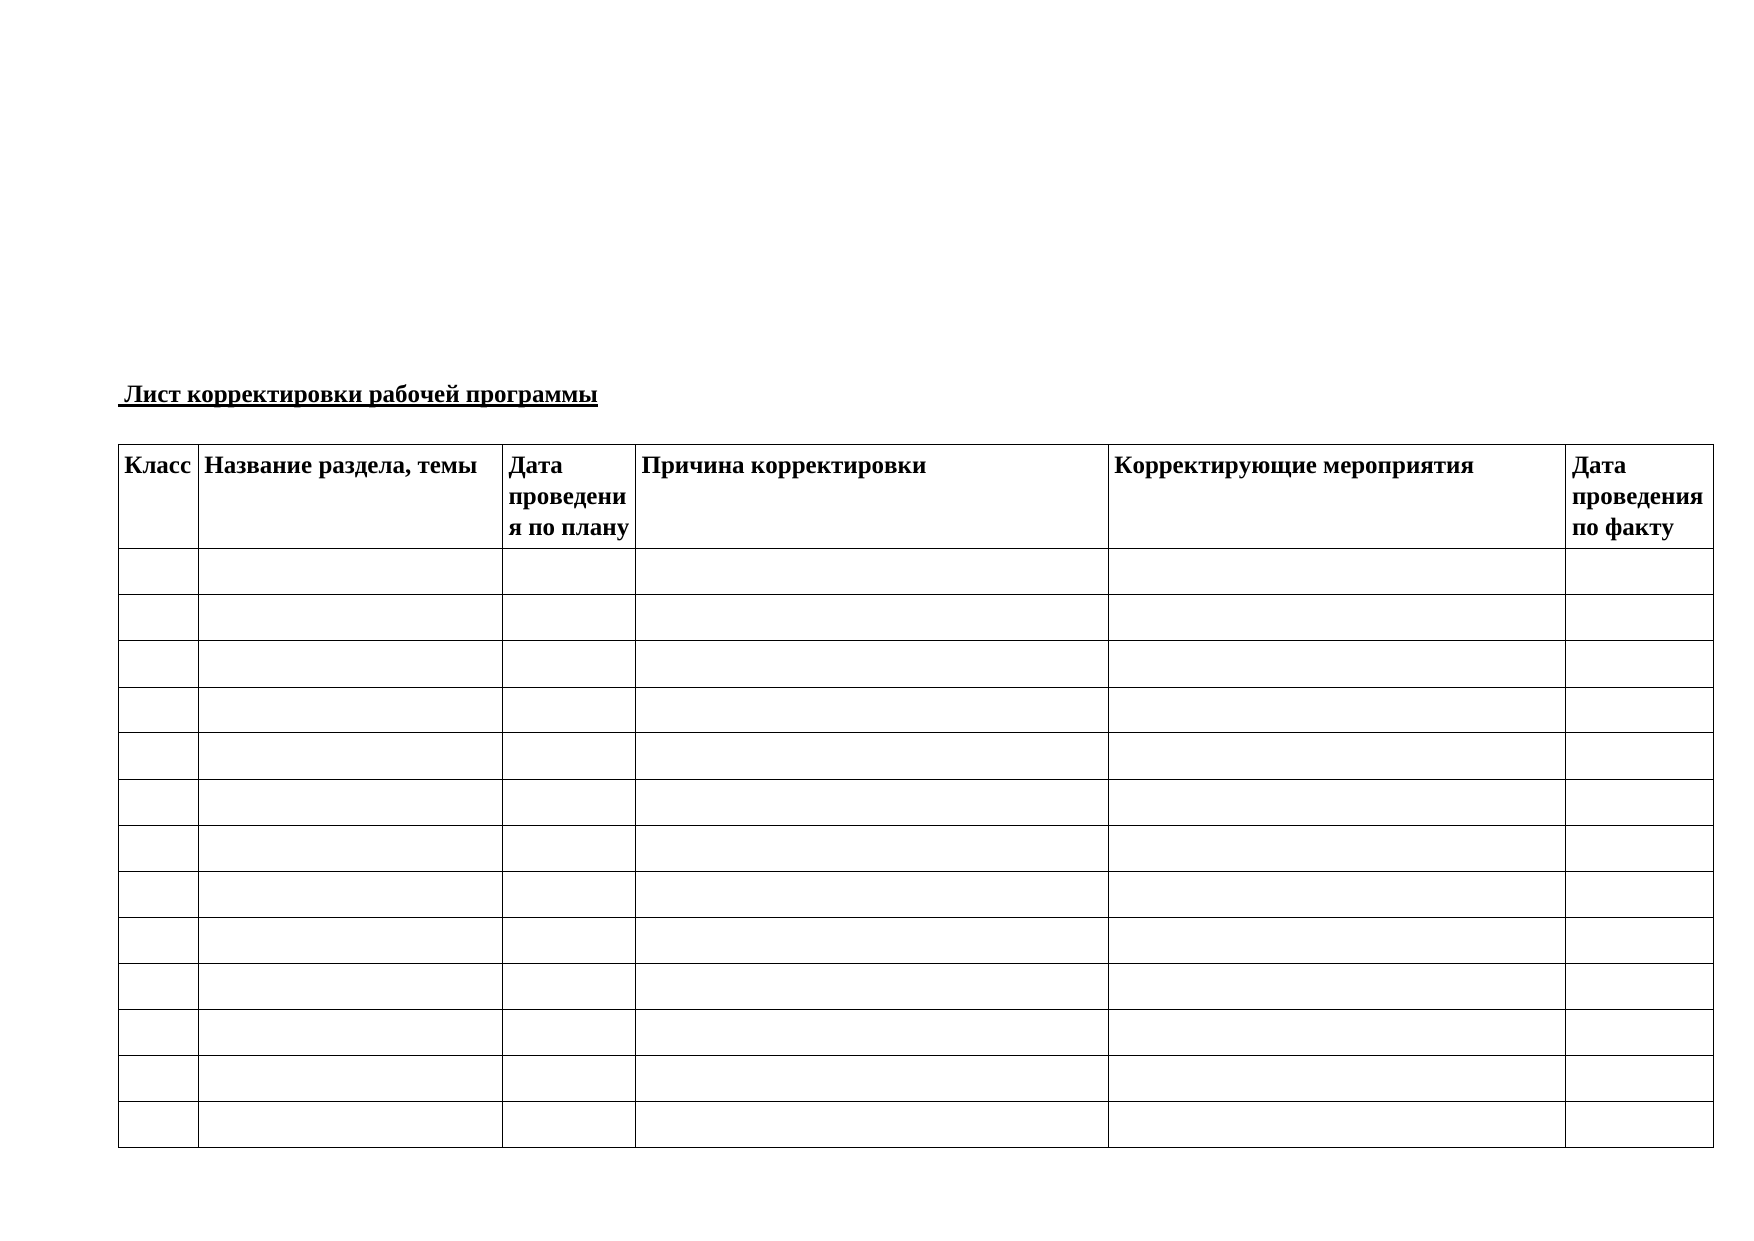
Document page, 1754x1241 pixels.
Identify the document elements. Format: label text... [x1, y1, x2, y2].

table_cell [119, 1056, 198, 1101]
table_cell [199, 964, 502, 1009]
table_cell [1109, 964, 1565, 1009]
table_cell [1566, 872, 1713, 917]
table_header Дата проведени я по плану [503, 445, 635, 548]
table_header Название раздела, темы [199, 445, 502, 548]
table_cell [119, 549, 198, 594]
table_cell [1566, 733, 1713, 778]
table_cell [199, 595, 502, 640]
table_header Корректирующие мероприятия [1109, 445, 1565, 548]
table_cell [636, 1056, 1108, 1101]
table_cell [503, 1056, 635, 1101]
table_cell [1109, 780, 1565, 824]
table_cell [503, 780, 635, 824]
table_cell [119, 1102, 198, 1147]
table_cell [1109, 733, 1565, 778]
table_cell [1109, 1102, 1565, 1147]
table_cell [119, 826, 198, 871]
table_cell [636, 1102, 1108, 1147]
table_cell [119, 688, 198, 732]
table_cell [119, 733, 198, 778]
table_cell [503, 1010, 635, 1055]
table_cell [1566, 1056, 1713, 1101]
table_cell [1566, 1010, 1713, 1055]
table_cell [636, 595, 1108, 640]
table_cell [1566, 688, 1713, 732]
table_cell [503, 918, 635, 963]
table_cell [1566, 918, 1713, 963]
table_cell [503, 964, 635, 1009]
table_cell [1109, 1056, 1565, 1101]
table_cell [1109, 688, 1565, 732]
table_cell [503, 826, 635, 871]
table_cell [119, 595, 198, 640]
table_cell [1109, 1010, 1565, 1055]
table_cell [503, 688, 635, 732]
table_cell [199, 918, 502, 963]
table_cell [119, 872, 198, 917]
table_header Причина корректировки [636, 445, 1108, 548]
table_cell [1566, 826, 1713, 871]
text Лист корректировки рабочей программы [118, 379, 1725, 408]
table_cell [199, 780, 502, 824]
table_cell [636, 688, 1108, 732]
table_cell [503, 1102, 635, 1147]
table_cell [1566, 964, 1713, 1009]
table_cell [199, 1056, 502, 1101]
table_cell [199, 549, 502, 594]
table_header Класс [119, 445, 198, 548]
table_cell [636, 1010, 1108, 1055]
table_cell [636, 549, 1108, 594]
table_cell [119, 780, 198, 824]
table_cell [1109, 641, 1565, 686]
table_cell [1566, 1102, 1713, 1147]
table_cell [1109, 595, 1565, 640]
table_cell [199, 1010, 502, 1055]
table_cell [199, 733, 502, 778]
table_cell [1566, 595, 1713, 640]
table_cell [636, 964, 1108, 1009]
table_cell [119, 1010, 198, 1055]
table_cell [199, 826, 502, 871]
table_cell [199, 688, 502, 732]
table_cell [1109, 918, 1565, 963]
table_cell [119, 641, 198, 686]
table_cell [503, 641, 635, 686]
table_cell [503, 549, 635, 594]
table_cell [636, 641, 1108, 686]
table_cell [119, 918, 198, 963]
table_cell [636, 918, 1108, 963]
table_cell [1109, 826, 1565, 871]
table_cell [1566, 641, 1713, 686]
table_cell [636, 733, 1108, 778]
table_header Дата проведения по факту [1566, 445, 1713, 548]
table_cell [1109, 549, 1565, 594]
table_cell [199, 641, 502, 686]
table_cell [636, 826, 1108, 871]
table_cell [503, 595, 635, 640]
table_cell [1566, 780, 1713, 824]
table_cell [503, 733, 635, 778]
table_cell [636, 780, 1108, 824]
table_cell [199, 872, 502, 917]
table_cell [1109, 872, 1565, 917]
table_cell [636, 872, 1108, 917]
table_cell [119, 964, 198, 1009]
table_cell [199, 1102, 502, 1147]
table_cell [1566, 549, 1713, 594]
table_cell [503, 872, 635, 917]
